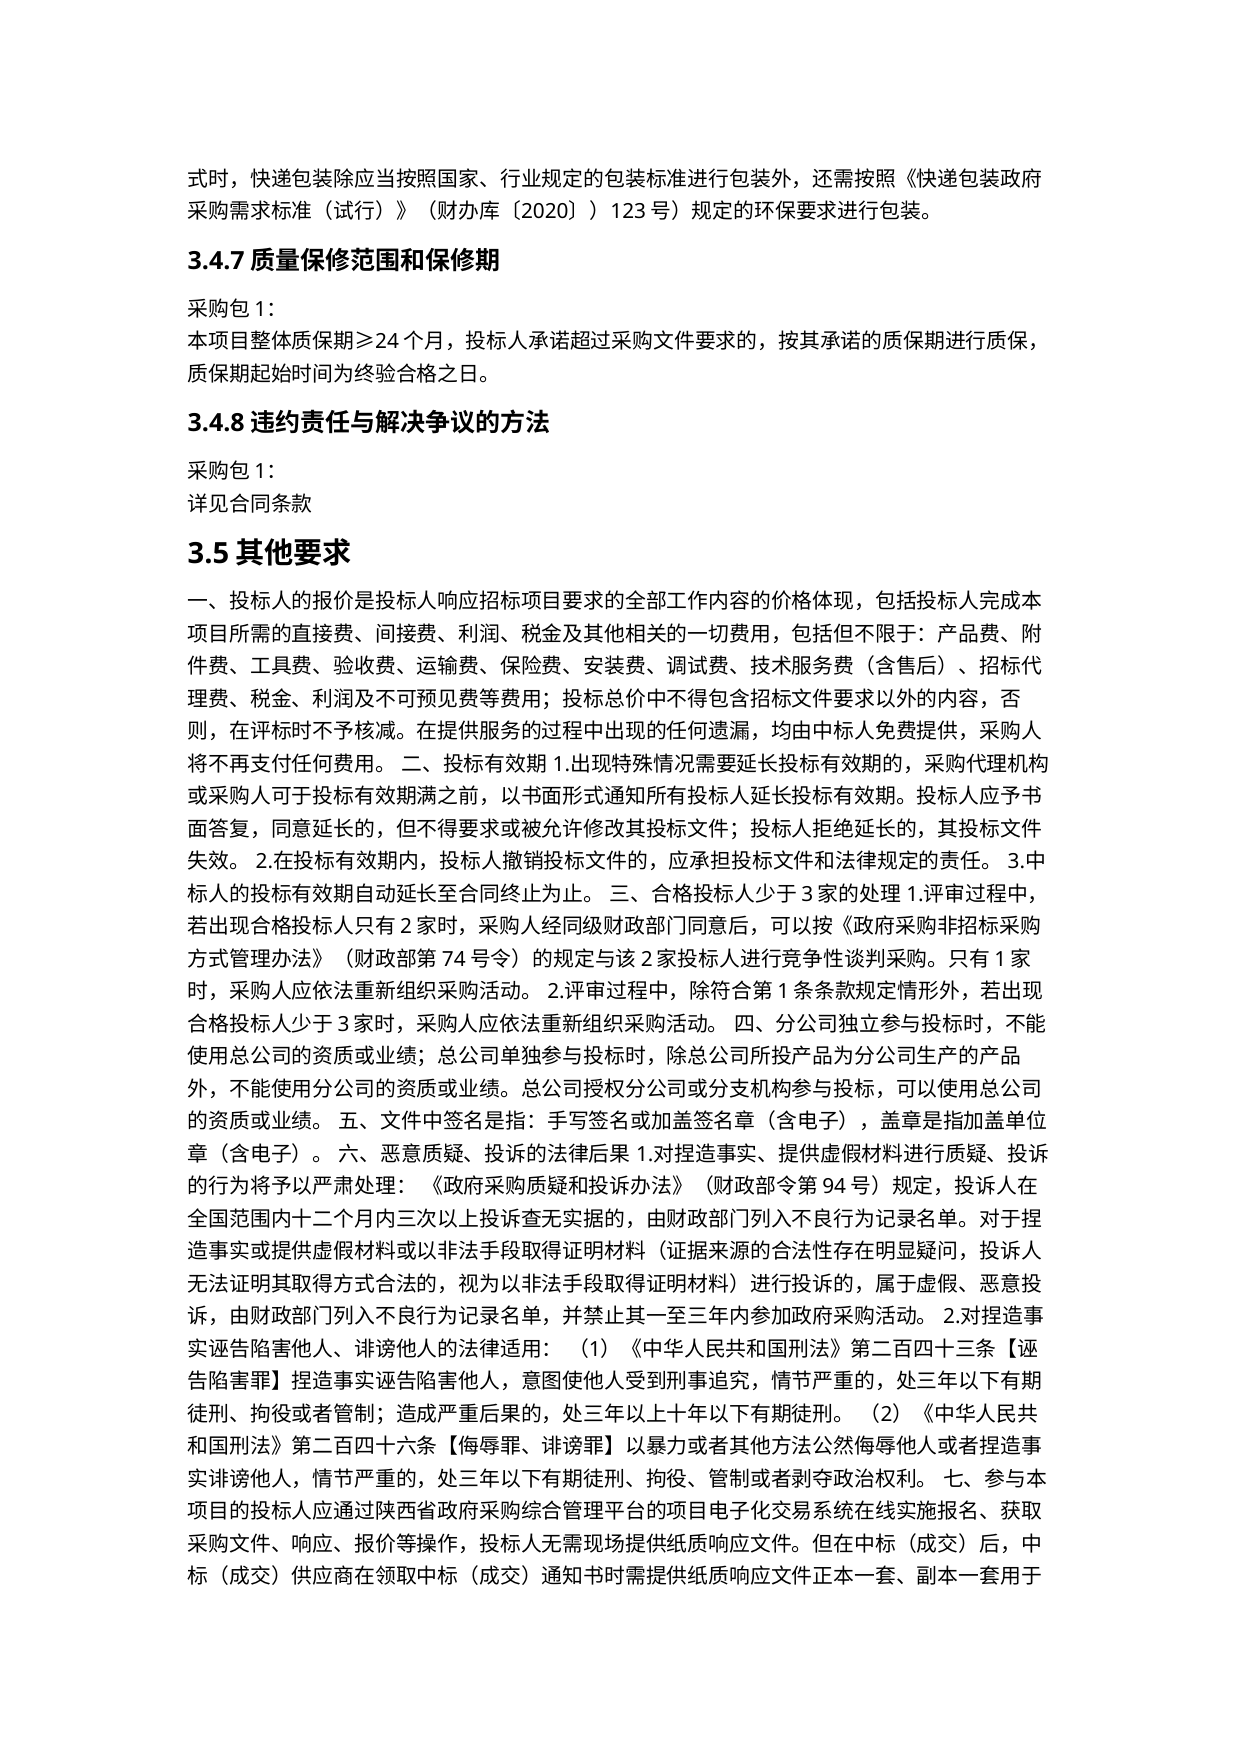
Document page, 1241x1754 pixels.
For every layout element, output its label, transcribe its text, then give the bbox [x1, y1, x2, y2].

text 采购包1： [187, 454, 1053, 487]
text 本项目整体质保期≥24个月，投标人承诺超过采购文件要求的，按其承诺的质保期进行质保，质保期起始时间为终验合格之日。 [187, 324, 1053, 389]
text 3.4.7质量保修范围和保修期 [187, 227, 1053, 292]
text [187, 162, 1053, 227]
text 详见合同条款 [187, 487, 1053, 519]
text 3.5其他要求 [187, 519, 1053, 584]
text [187, 584, 1053, 1592]
text 3.4.8违约责任与解决争议的方法 [187, 389, 1053, 454]
text 采购包1： [187, 292, 1053, 324]
